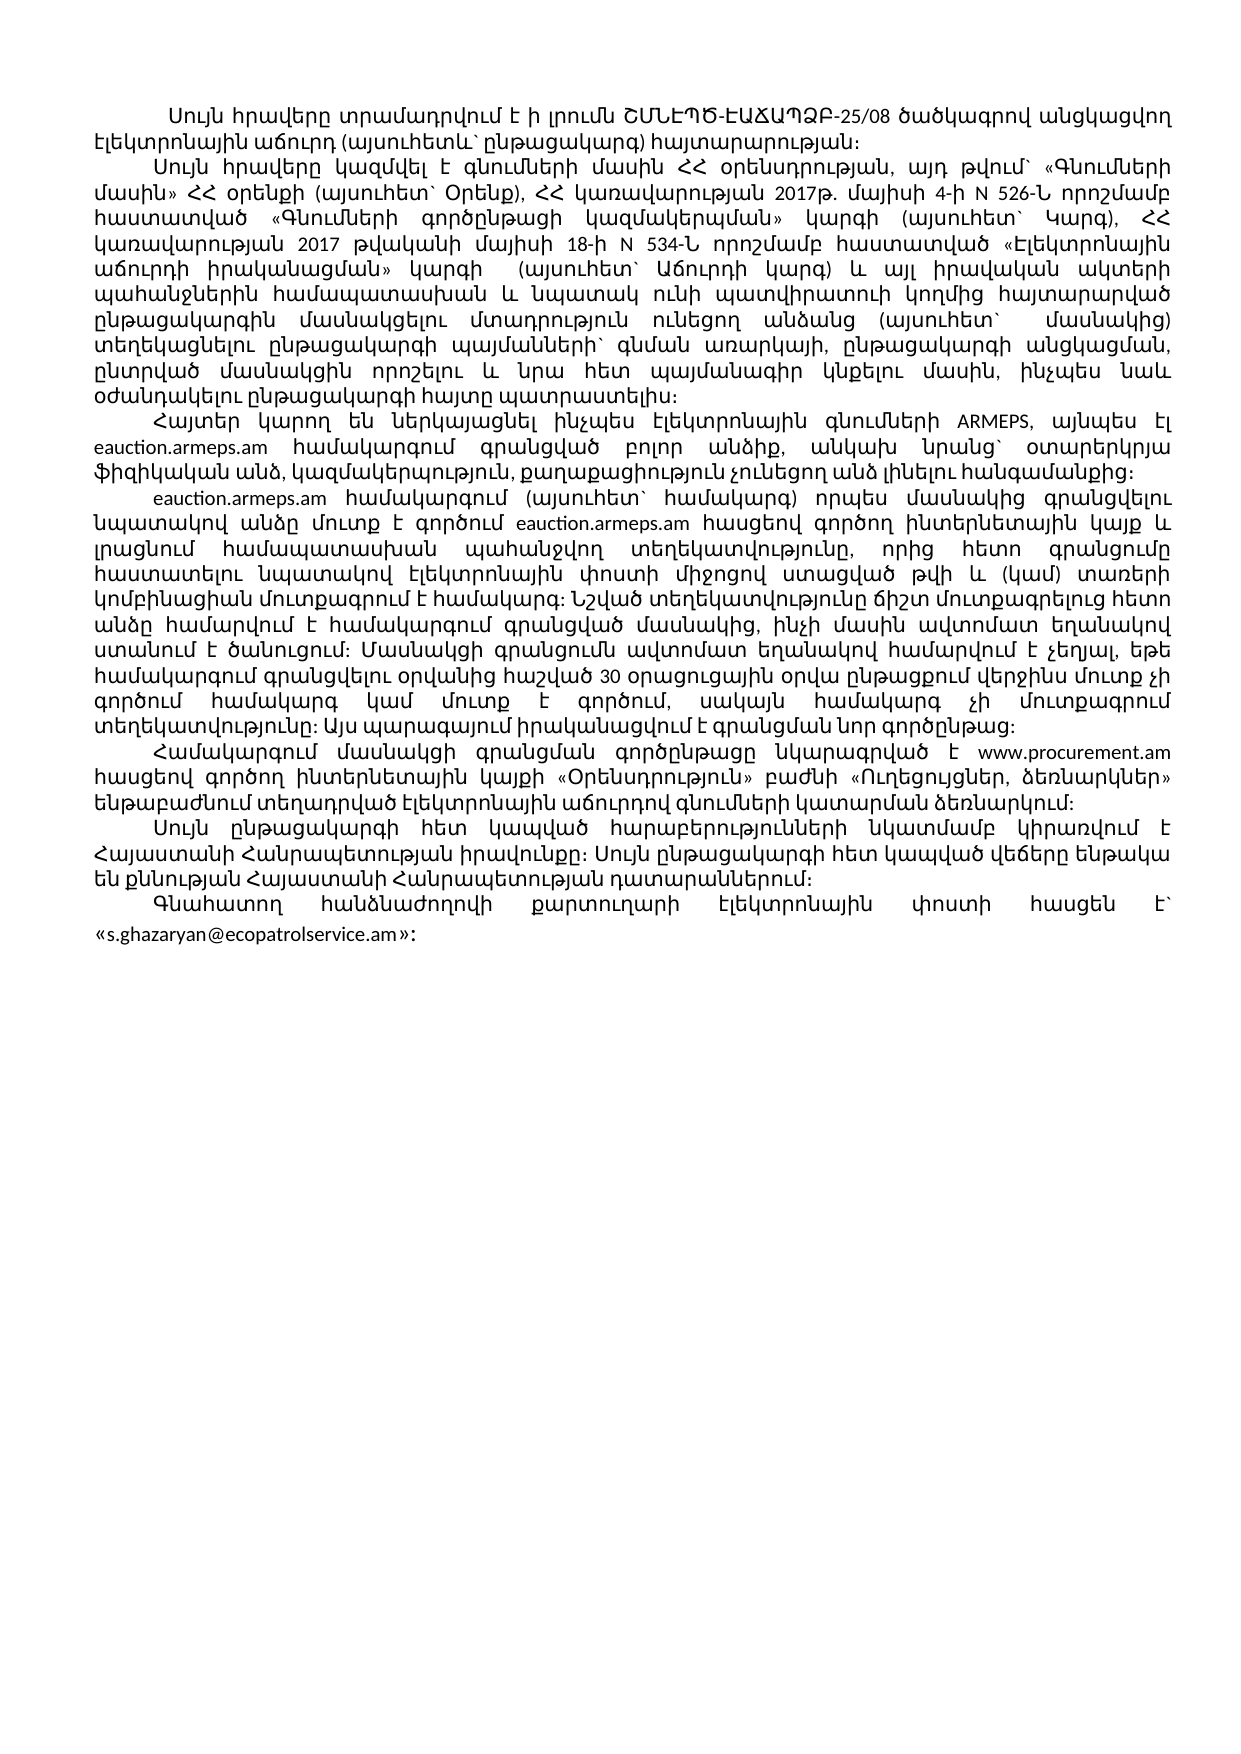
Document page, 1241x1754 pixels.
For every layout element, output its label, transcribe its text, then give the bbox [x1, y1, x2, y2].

text eauction.armeps.am համակարգում (այսուհետ` համակարգ) որպես մասնակից գրանցվելու նպատակով անձը մուտք է գործում eauction.armeps.am հասցեով գործող ինտերնետային կայք և լրացնում համապատասխան պահանջվող տեղեկատվությունը, որից հետո գրանցումը հաստատելու նպատակով էլեկտրոնային փոստի միջոցով ստացված թվի և (կամ) տառերի կոմբինացիան մուտքագրում է համակարգ: Նշված տեղեկատվությունը ճիշտ մուտքագրելուց հետո անձը համարվում է համակարգում գրանցված մասնակից, ինչի մասին ավտոմատ եղանակով ստանում է ծանուցում: Մասնակցի գրանցումն ավտոմատ եղանակով համարվում է չեղյալ, եթե համակարգում գրանցվելու օրվանից հաշված 30 օրացուցային օրվա ընթացքում վերջինս մուտք չի գործում համակարգ կամ մուտք է գործում, սակայն համակարգ չի մուտքագրում տեղեկատվությունը: Այս պարագայում իրականացվում է գրանցման նոր գործընթաց: [94, 485, 1171, 739]
text Սույն հրավերը տրամադրվում է ի լրումն ՇՄՆԷՊԾ-ԷԱՃԱՊՁԲ-25/08 ծածկագրով անցկացվող էլեկտրոնային աճուրդ (այսուհետև` ընթացակարգ) հայտարարության։ [94, 104, 1171, 154]
text Սույն ընթացակարգի հետ կապված հարաբերությունների նկատմամբ կիրառվում է Հայաստանի Հանրապետության իրավունքը։ Սույն ընթացակարգի հետ կապված վեճերը ենթակա են քննության Հայաստանի Հանրապետության դատարաններում։ [94, 815, 1171, 892]
text Գնահատող հանձնաժողովի քարտուղարի էլեկտրոնային փոստի հասցեն է` «s.ghazaryan@ecopatrolservice.am»: [94, 892, 1171, 948]
text Համակարգում մասնակցի գրանցման գործընթացը նկարագրված է www.procurement.am հասցեով գործող ինտերնետային կայքի «Օրենսդրություն» բաժնի «Ուղեցույցներ, ձեռնարկներ» ենթաբաժնում տեղադրված էլեկտրոնային աճուրդով գնումների կատարման ձեռնարկում: [94, 739, 1171, 815]
text Հայտեր կարող են ներկայացնել ինչպես էլեկտրոնային գնումների ARMEPS, այնպես էլ eauction.armeps.am համակարգում գրանցված բոլոր անձիք, անկախ նրանց` օտարերկրյա ֆիզիկական անձ, կազմակերպություն, քաղաքացիություն չունեցող անձ լինելու հանգամանքից։ [94, 409, 1171, 485]
text Սույն հրավերը կազմվել է գնումների մասին ՀՀ օրենսդրության, այդ թվում` «Գնումների մասին» ՀՀ օրենքի (այսուհետ` Օրենք), ՀՀ կառավարության 2017թ. մայիսի 4-ի N 526-Ն որոշմամբ հաստատված «Գնումների գործընթացի կազմակերպման» կարգի (այսուհետ` Կարգ), ՀՀ կառավարության 2017 թվականի մայիսի 18-ի N 534-Ն որոշմամբ հաստատված «Էլեկտրոնային աճուրդի իրականացման» կարգի (այսուհետ` Աճուրդի կարգ) և այլ իրավական ակտերի պահանջներին համապատասխան և նպատակ ունի պատվիրատուի կողմից հայտարարված ընթացակարգին մասնակցելու մտադրություն ունեցող անձանց (այսուհետ` մասնակից) տեղեկացնելու ընթացակարգի պայմանների` գնման առարկայի, ընթացակարգի անցկացման, ընտրված մասնակցին որոշելու և նրա հետ պայմանագիր կնքելու մասին, ինչպես նաև օժանդակելու ընթացակարգի հայտը պատրաստելիս։ [94, 154, 1171, 409]
